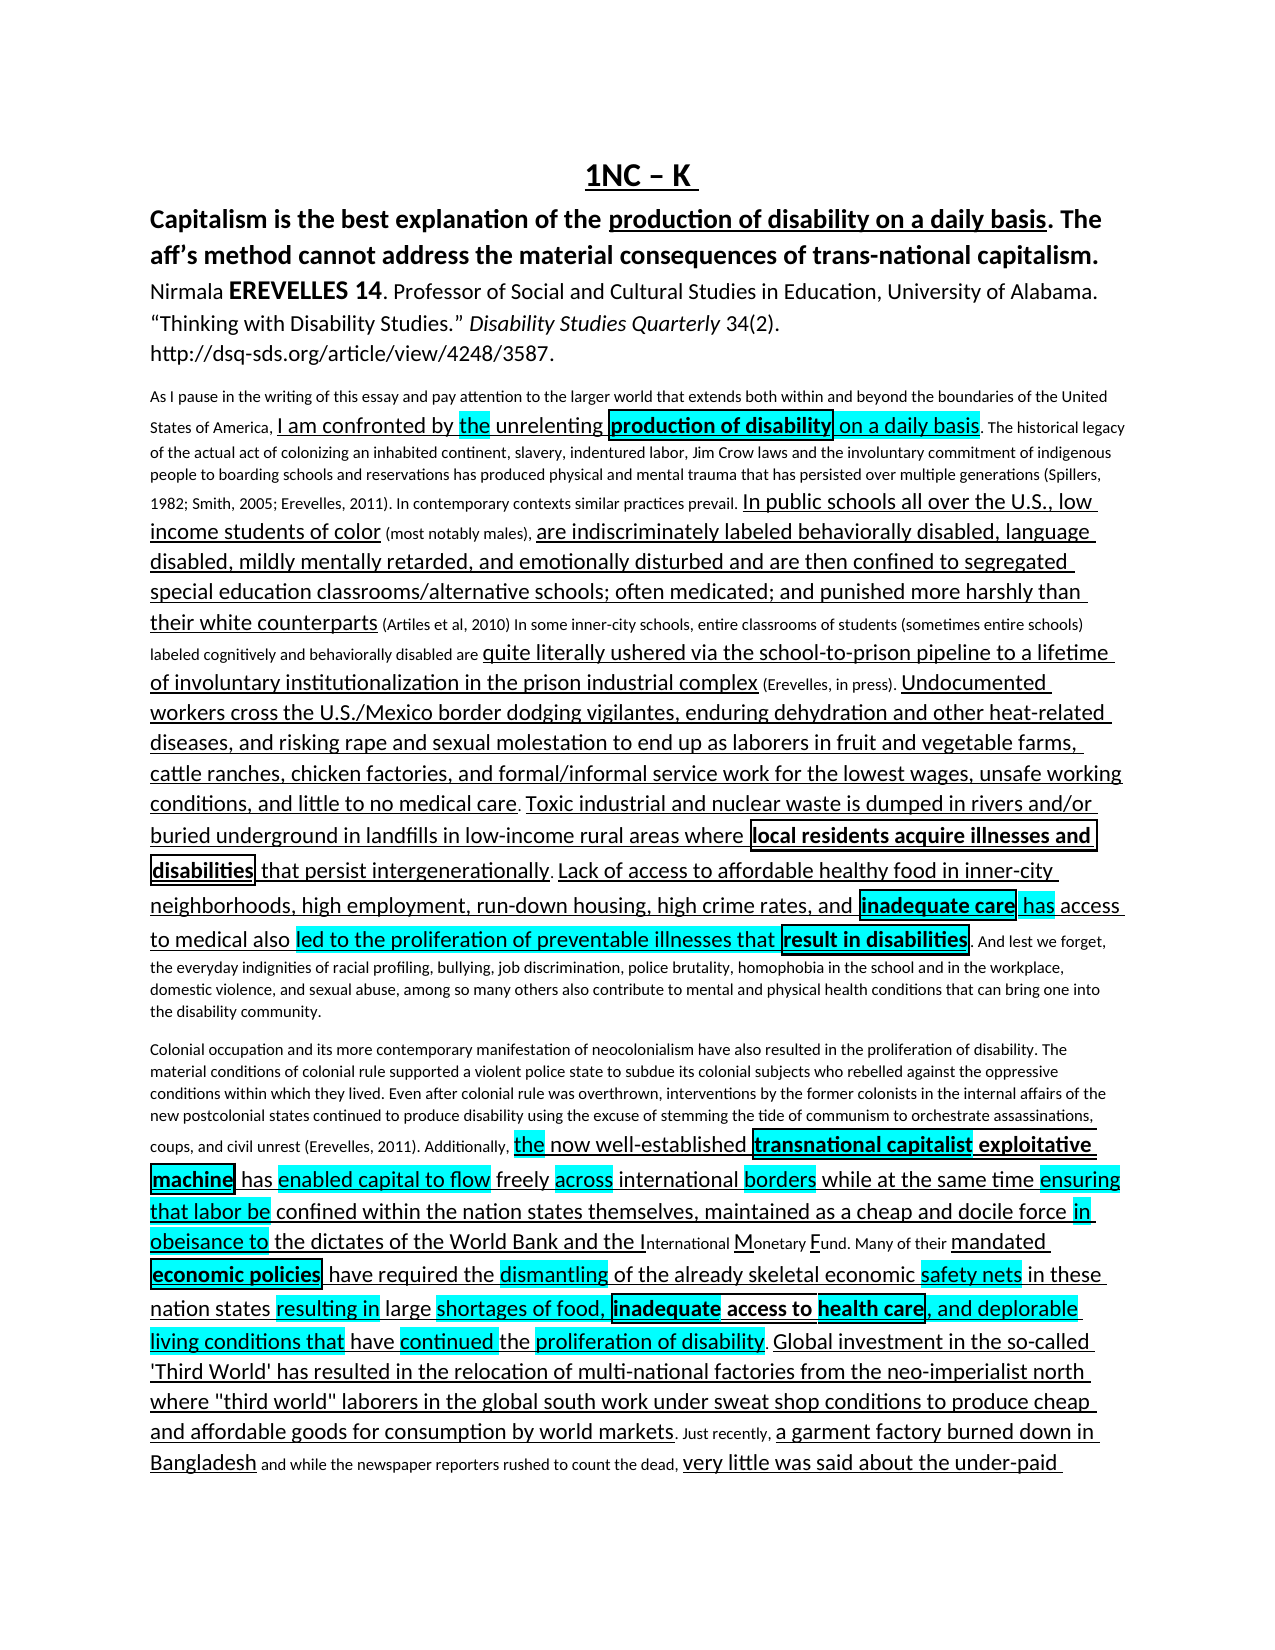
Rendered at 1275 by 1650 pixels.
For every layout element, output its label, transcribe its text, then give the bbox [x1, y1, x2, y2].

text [150, 1039, 1125, 1476]
text Nirmala EREVELLES 14. Professor of Social and Cultural Studies in Education, University of Alabama. “Thinking with Disability Studies.” Disability Studies Quarterly 34(2). http://dsq-sds.org/article/view/4248/3587. [150, 273, 1125, 367]
subtitle 1NC – K [150, 154, 1125, 195]
text As I pause in the writing of this essay and pay attention to the larger world that extends both within and beyond the boundaries of the United States of America, I am confronted by the unrelenting production of disability on a daily basis. The historical legacy of the actual act of colonizing an inhabited continent, slavery, indentured labor, Jim Crow laws and the involuntary commitment of indigenous people to boarding schools and reservations has produced physical and mental trauma that has persisted over multiple generations (Spillers, 1982; Smith, 2005; Erevelles, 2011). In contemporary contexts similar practices prevail. In public schools all over the U.S., low income students of color (most notably males), are indiscriminately labeled behaviorally disabled, language disabled, mildly mentally retarded, and emotionally disturbed and are then confined to segregated special education classrooms/alternative schools; often medicated; and punished more harshly than their white counterparts (Artiles et al, 2010) In some inner-city schools, entire classrooms of students (sometimes entire schools) labeled cognitively and behaviorally disabled are quite literally ushered via the school-to-prison pipeline to a lifetime of involuntary institutionalization in the prison industrial complex (Erevelles, in press). Undocumented workers cross the U.S./Mexico border dodging vigilantes, enduring dehydration and other heat-related diseases, and risking rape and sexual molestation to end up as laborers in fruit and vegetable farms, cattle ranches, chicken factories, and formal/informal service work for the lowest wages, unsafe working conditions, and little to no medical care. Toxic industrial and nuclear waste is dumped in rivers and/or buried underground in landfills in low-income rural areas where local residents acquire illnesses and disabilities that persist intergenerationally. Lack of access to affordable healthy food in inner-city neighborhoods, high employment, run-down housing, high crime rates, and inadequate care has access to medical also led to the proliferation of preventable illnesses that result in disabilities. And lest we forget, the everyday indignities of racial profiling, bullying, job discrimination, police brutality, homophobia in the school and in the workplace, domestic violence, and sexual abuse, among so many others also contribute to mental and physical health conditions that can bring one into the disability community. [150, 386, 1125, 915]
subtitle Capitalism is the best explanation of the production of disability on a daily basis. The aff’s method cannot address the material consequences of trans-national capitalism. [150, 202, 1125, 271]
